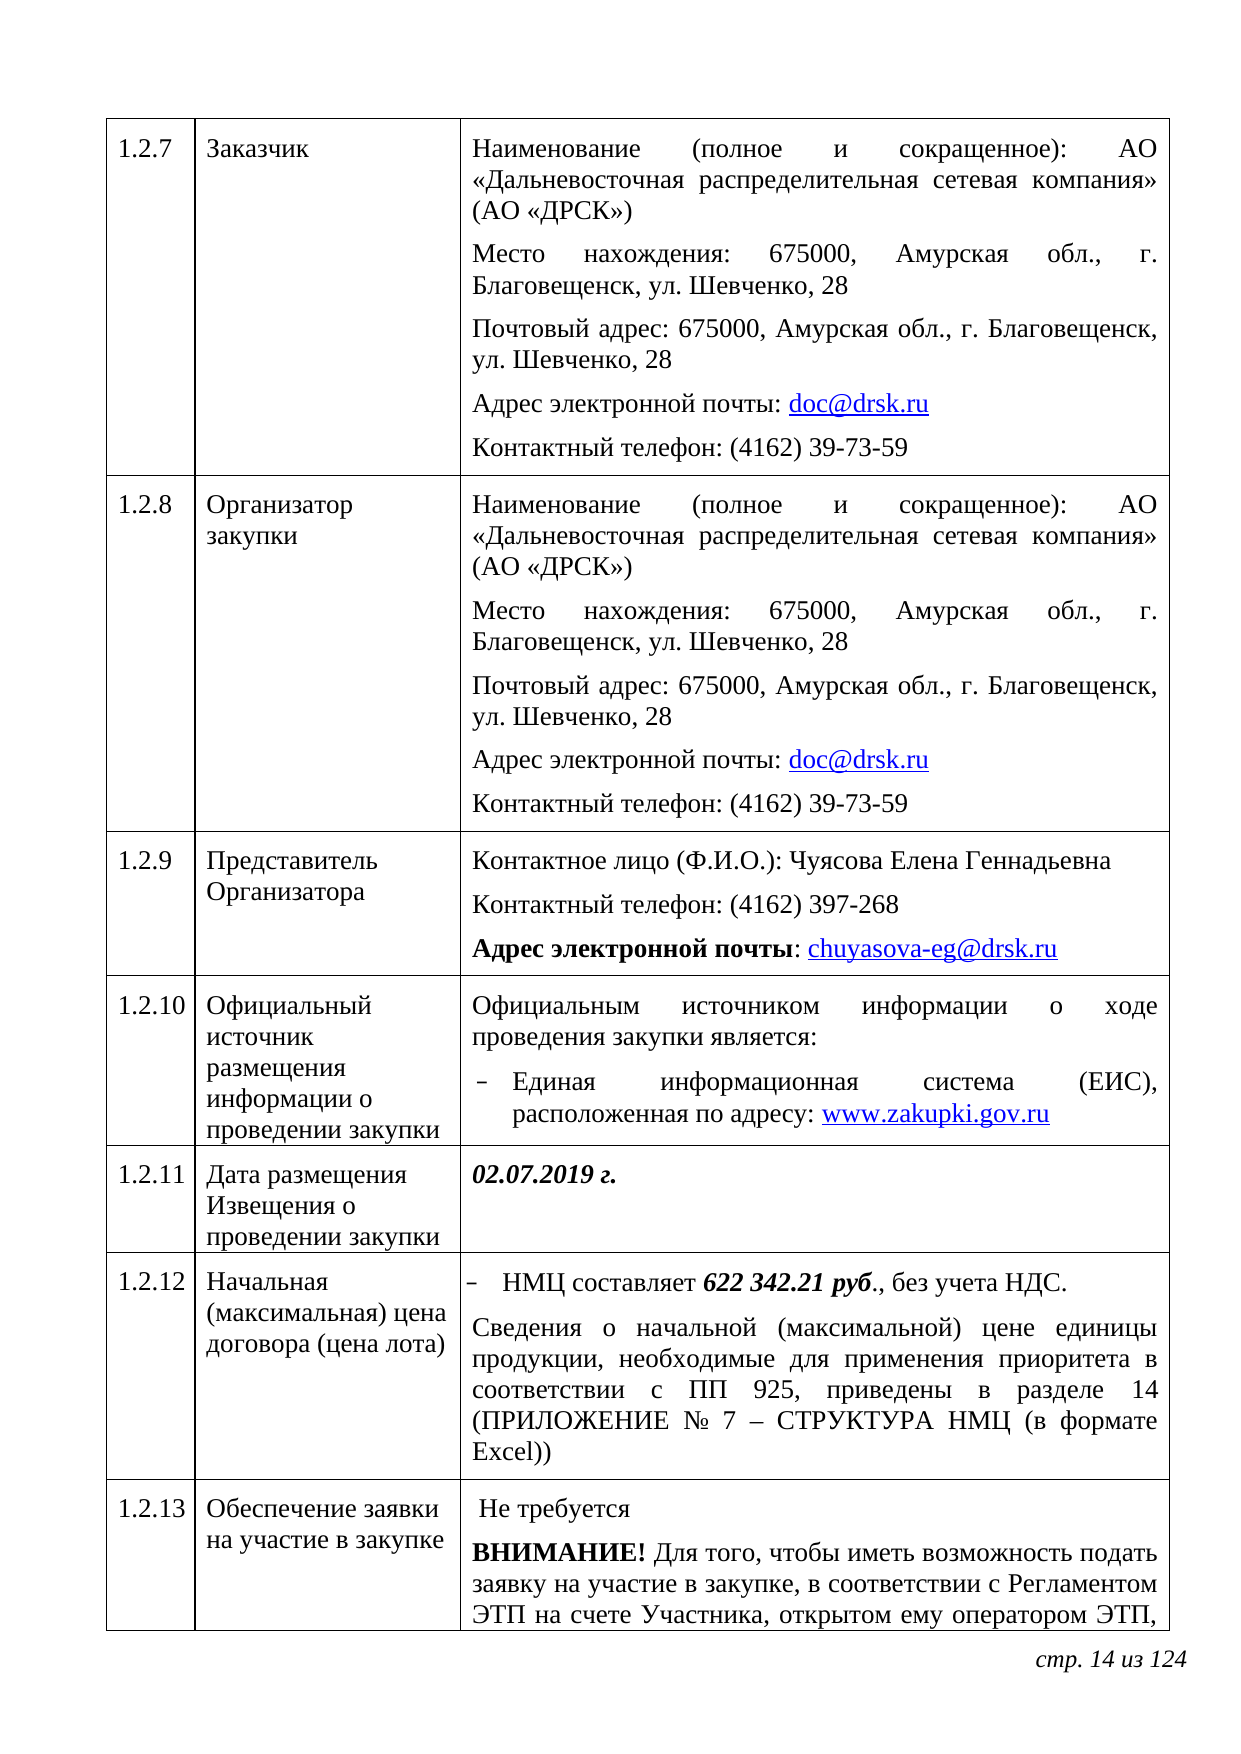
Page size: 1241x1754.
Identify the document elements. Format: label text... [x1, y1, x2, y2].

table_cell [107, 1480, 194, 1629]
table_cell [107, 976, 194, 1144]
table_cell Дата размещения Извещения о проведении закупки [196, 1146, 460, 1252]
table_cell Наименование (полное и сокращенное): АО «Дальневосточная распределительная сетевая компания» (АО «ДРСК») Место нахождения: 675000, Амурская обл., г. Благовещенск, ул. Шевченко, 28 Почтовый адрес: 675000, Амурская обл., г. Благовещенск, ул. Шевченко, 28 Адрес электронной почты: doc@drsk.ru Контактный телефон: (4162) 39-73-59 [461, 476, 1169, 831]
table_cell Наименование (полное и сокращенное): АО «Дальневосточная распределительная сетевая компания» (АО «ДРСК») Место нахождения: 675000, Амурская обл., г. Благовещенск, ул. Шевченко, 28 Почтовый адрес: 675000, Амурская обл., г. Благовещенск, ул. Шевченко, 28 Адрес электронной почты: doc@drsk.ru Контактный телефон: (4162) 39-73-59 [461, 119, 1169, 474]
table_cell НМЦ составляет 622 342.21 руб., без учета НДС. Сведения о начальной (максимальной) цене единицы продукции, необходимые для применения приоритета в соответствии с ПП 925, приведены в разделе 14 (ПРИЛОЖЕНИЕ № 7 – СТРУКТУРА НМЦ (в формате Excel)) [461, 1253, 1169, 1479]
table_cell Официальным источником информации о ходе проведения закупки является: Единая информационная система (ЕИС), расположенная по адресу: www.zakupki.gov.ru [461, 976, 1169, 1144]
table_cell [107, 119, 194, 474]
table_cell Представитель Организатора [196, 832, 460, 975]
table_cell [461, 1480, 1169, 1629]
table_cell Начальная (максимальная) цена договора (цена лота) [196, 1253, 460, 1479]
table_cell Контактное лицо (Ф.И.О.): Чуясова Елена Геннадьевна Контактный телефон: (4162) 397-268 Адрес электронной почты: chuyasova-eg@drsk.ru [461, 832, 1169, 975]
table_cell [196, 1480, 460, 1629]
table_cell Организатор закупки [196, 476, 460, 831]
table_cell [107, 1146, 194, 1252]
table_cell [107, 476, 194, 831]
table_cell Заказчик [196, 119, 460, 474]
table_cell Официальный источник размещения информации о проведении закупки [196, 976, 460, 1144]
table_cell [107, 1253, 194, 1479]
table_cell 02.07.2019 г. [461, 1146, 1169, 1252]
table_cell [107, 832, 194, 975]
